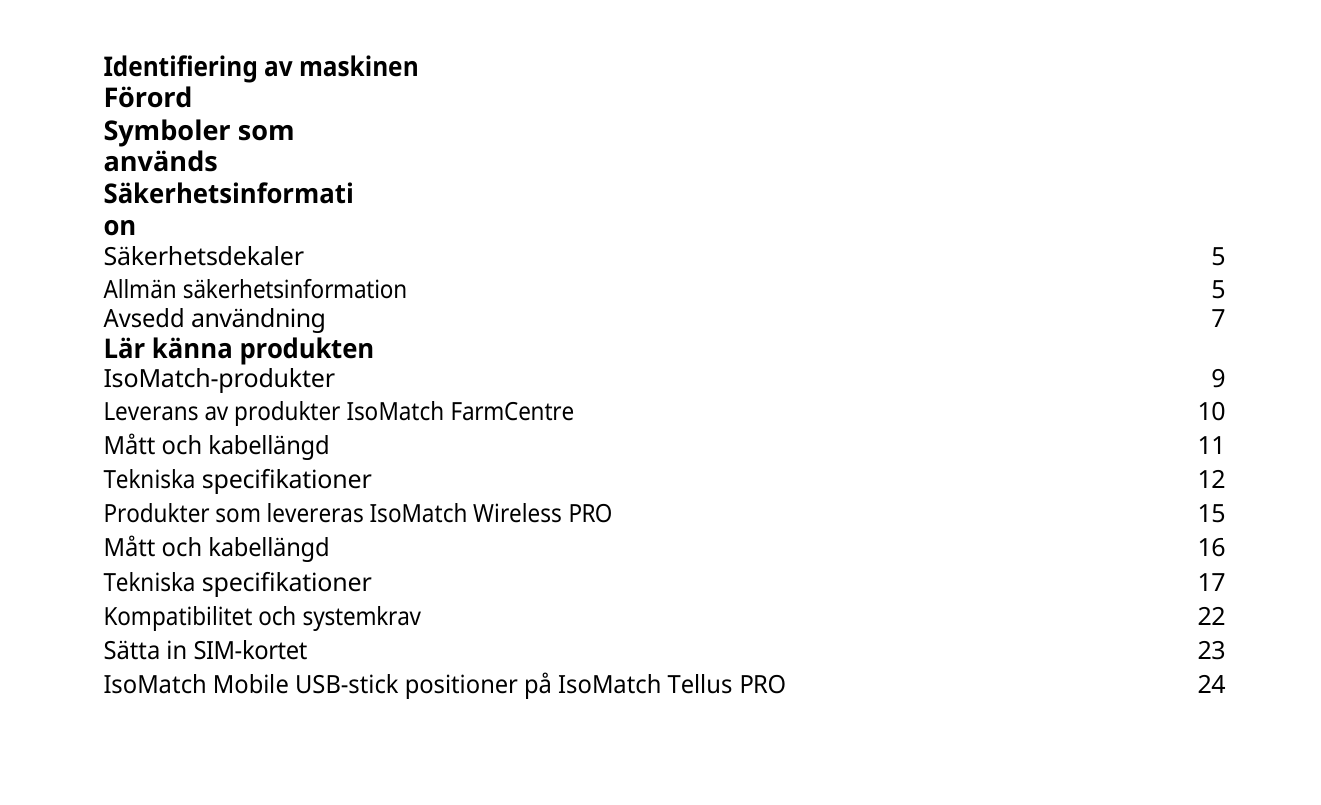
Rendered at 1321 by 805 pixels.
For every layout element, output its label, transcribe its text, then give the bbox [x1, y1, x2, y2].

text Symboler som används Säkerhetsinformation [103, 115, 357, 243]
text Identifiering av maskinen Förord [103, 51, 463, 115]
